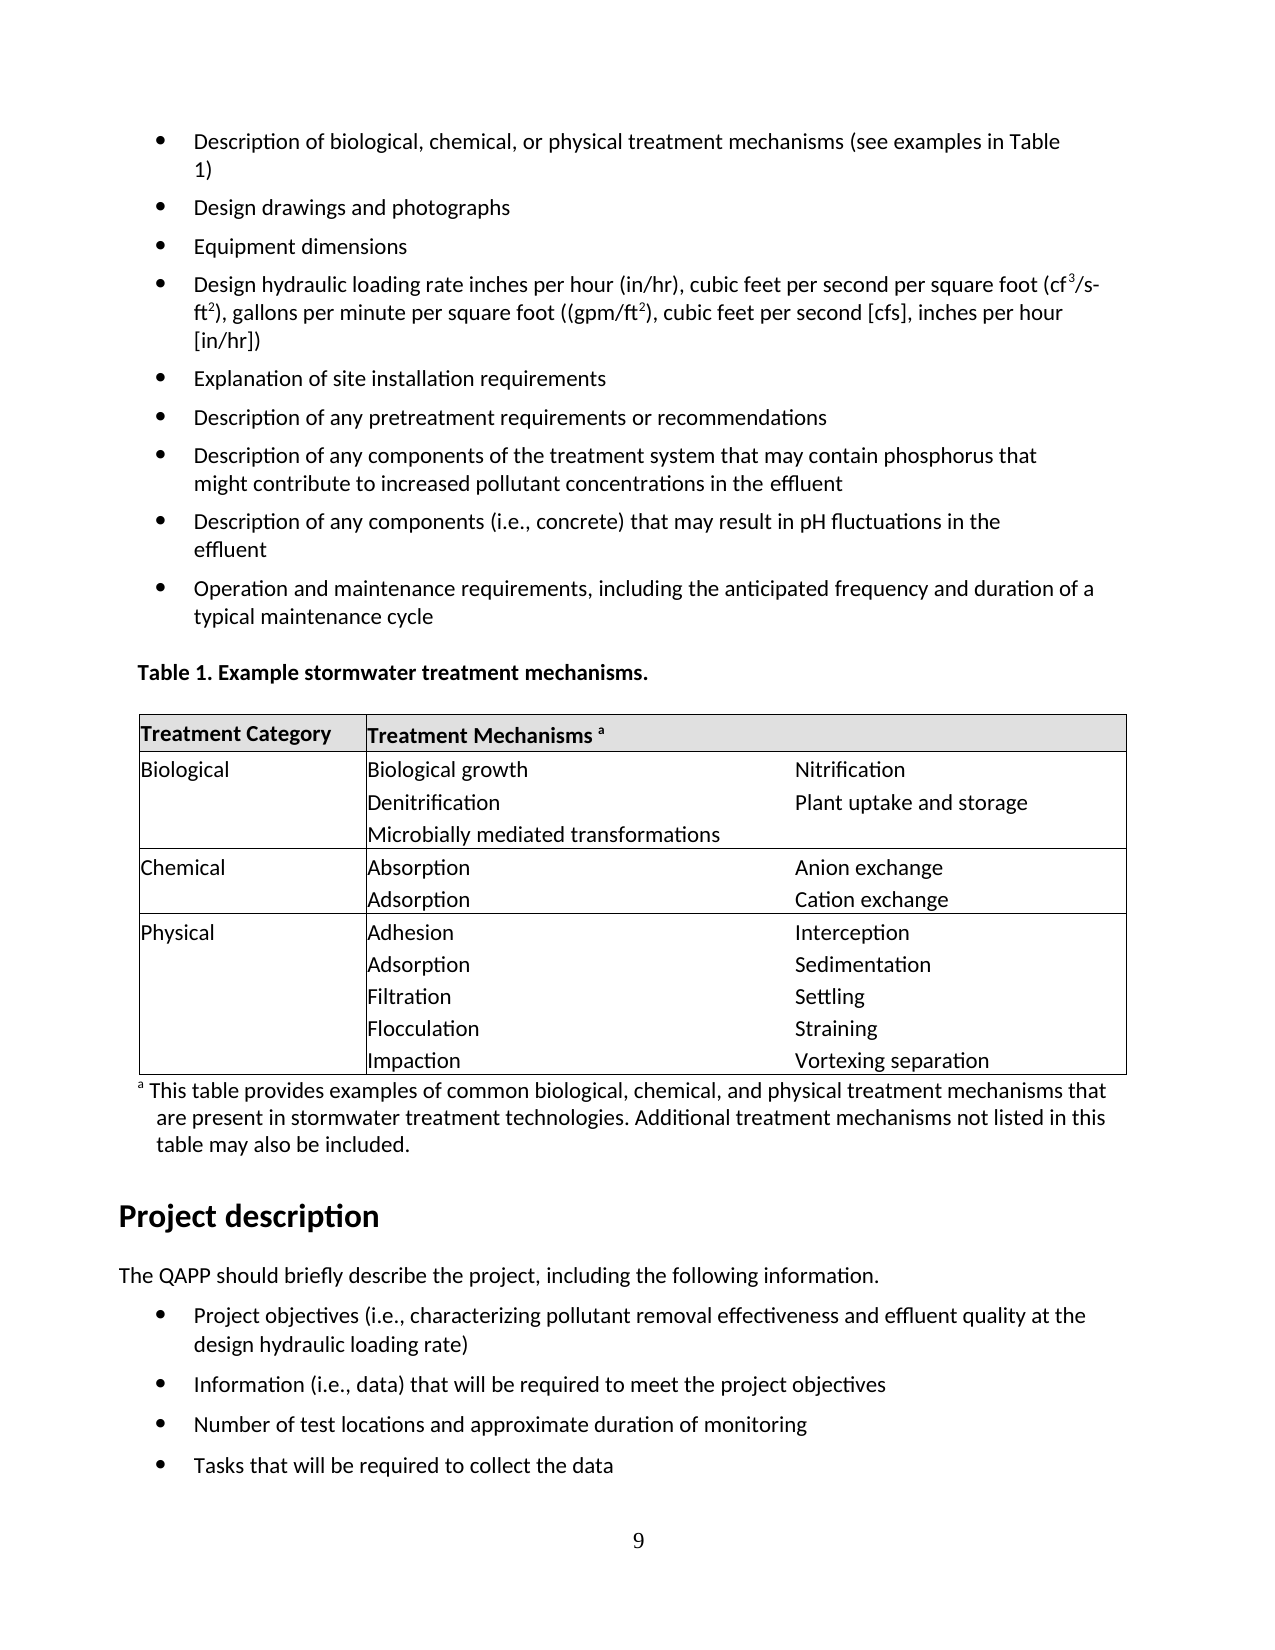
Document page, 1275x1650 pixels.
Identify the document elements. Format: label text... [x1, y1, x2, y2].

table_header Treatment Category [140, 715, 366, 751]
table_header Treatment Mechanisms a [367, 715, 1126, 751]
list Description of any components of the treatment system that may contain phosphorus that might contribute to increased pollutant concentrations in the effluent [156, 441, 1096, 497]
list Design drawings and photographs [156, 193, 1158, 221]
list Explanation of site installation requirements [156, 364, 1114, 392]
table_cell Nitrification Plant uptake and storage [795, 752, 1126, 848]
list Description of any pretreatment requirements or recommendations [156, 403, 1158, 431]
text a This table provides examples of common biological, chemical, and physical treatment mechanisms that are present in stormwater treatment technologies. Additional treatment mechanisms not listed in this table may also be included. [137, 1077, 1123, 1158]
list Operation and maintenance requirements, including the anticipated frequency and duration of a typical maintenance cycle [156, 574, 1124, 630]
list Project objectives (i.e., characterizing pollutant removal effectiveness and effluent quality at the design hydraulic loading rate) [156, 1302, 1112, 1358]
list Information (i.e., data) that will be required to meet the project objectives [156, 1370, 1158, 1398]
table_cell Adhesion Adsorption Filtration Flocculation Impaction [367, 914, 794, 1074]
list Design hydraulic loading rate inches per hour (in/hr), cubic feet per second per square foot (cf3/s-ft2), gallons per minute per square foot ((gpm/ft2), cubic feet per second [cfs], inches per hour [in/hr]) [156, 270, 1105, 354]
list Equipment dimensions [156, 232, 1158, 260]
list Tasks that will be required to collect the data [156, 1451, 1158, 1479]
table_cell Interception Sedimentation Settling Straining Vortexing separation [795, 914, 1126, 1074]
table_cell Physical [140, 914, 366, 1074]
table_cell Anion exchange Cation exchange [795, 849, 1126, 913]
table_cell Biological [140, 752, 366, 848]
list Number of test locations and approximate duration of monitoring [156, 1411, 1158, 1438]
table_cell Chemical [140, 849, 366, 913]
list Description of biological, chemical, or physical treatment mechanisms (see examples in Table 1) [156, 127, 1067, 183]
text Table 1. Example stormwater treatment mechanisms. [137, 658, 1158, 686]
subtitle Project description [119, 1195, 1156, 1236]
list Description of any components (i.e., concrete) that may result in pH fluctuations in the effluent [156, 507, 1055, 563]
text The QAPP should briefly describe the project, including the following information. [119, 1261, 1158, 1289]
table_cell Biological growth Denitrification Microbially mediated transformations [367, 752, 794, 848]
table_cell Absorption Adsorption [367, 849, 794, 913]
